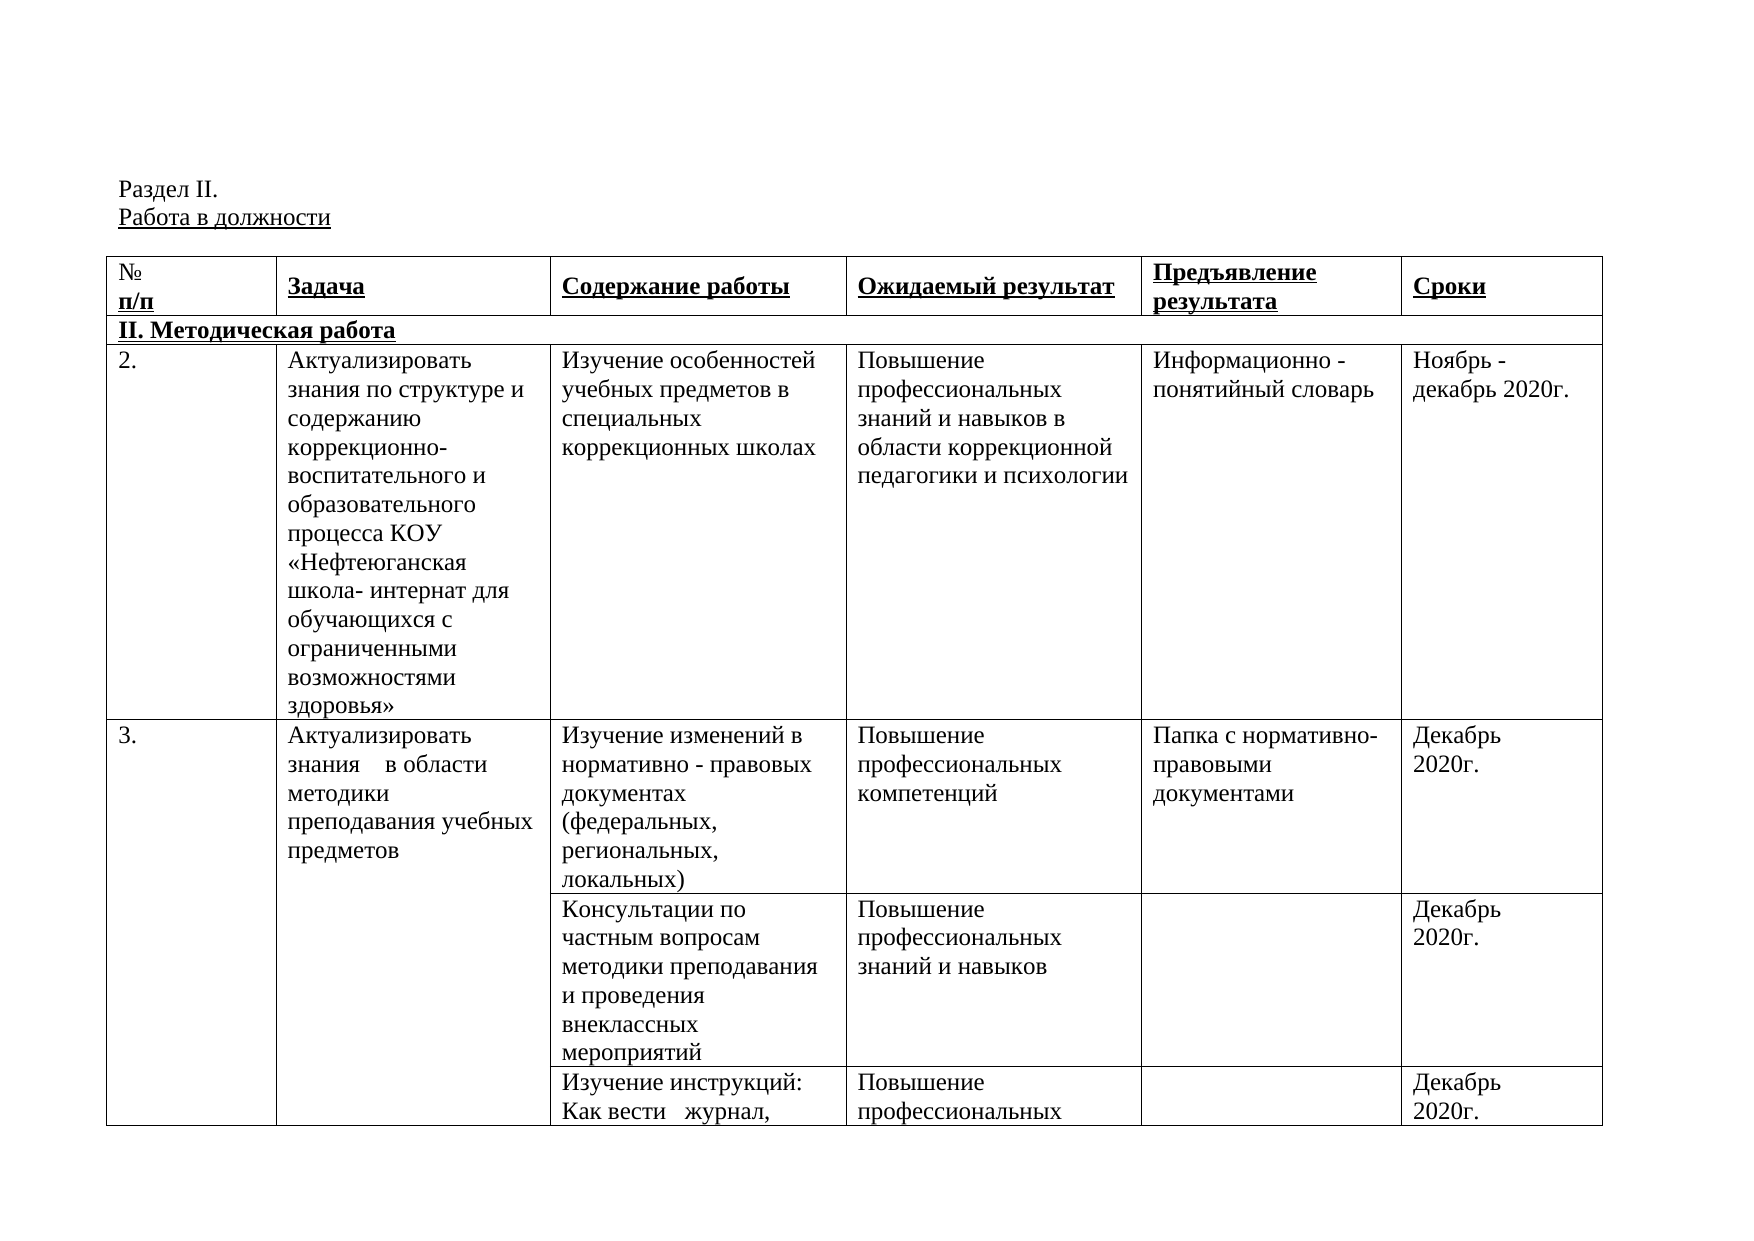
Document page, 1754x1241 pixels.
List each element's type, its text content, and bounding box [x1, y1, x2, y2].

table_cell Изучение особенностей учебных предметов в специальных коррекционных школах [551, 345, 846, 719]
table_cell Декабрь 2020г. [1402, 894, 1602, 1066]
table_cell Актуализировать знания по структуре и содержанию коррекционно-воспитательного и образовательного процесса КОУ «Нефтеюганская школа- интернат для обучающихся с ограниченными возможностями здоровья» [277, 345, 550, 719]
table_header Задача [277, 257, 550, 314]
table_header Ожидаемый результат [847, 257, 1141, 314]
table_cell Папка с нормативно-правовыми документами [1142, 720, 1401, 893]
table_cell Изучение изменений в нормативно - правовых документах (федеральных, региональных, локальных) [551, 720, 846, 893]
table_cell Повышение профессиональных знаний и навыков [847, 894, 1141, 1066]
table_cell [1142, 894, 1401, 1066]
table_cell Консультации по частным вопросам методики преподавания и проведения внеклассных мероприятий [551, 894, 846, 1066]
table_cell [847, 1067, 1141, 1125]
table_cell Декабрь 2020г. [1402, 720, 1602, 893]
table_cell Декабрь 2020г. [1402, 1067, 1602, 1125]
text Работа в должности [118, 202, 1636, 231]
table_cell Повышение профессиональных компетенций [847, 720, 1141, 893]
table_cell [1142, 1067, 1401, 1125]
table_cell Информационно - понятийный словарь [1142, 345, 1401, 719]
table_cell Повышение профессиональных знаний и навыков в области коррекционной педагогики и психологии [847, 345, 1141, 719]
table_cell Актуализировать знания в области методики преподавания учебных предметов [277, 720, 550, 1125]
text Раздел II. [118, 177, 1636, 202]
table_header Сроки [1402, 257, 1602, 314]
table_header № п/п [107, 257, 276, 314]
table_header Предъявление результата [1142, 257, 1401, 314]
table_cell II. Методическая работа [107, 316, 1602, 344]
table_cell 2. [107, 345, 276, 719]
table_header Содержание работы [551, 257, 846, 314]
table_cell 3. [107, 720, 276, 1125]
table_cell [551, 1067, 846, 1125]
table_cell Ноябрь - декабрь 2020г. [1402, 345, 1602, 719]
